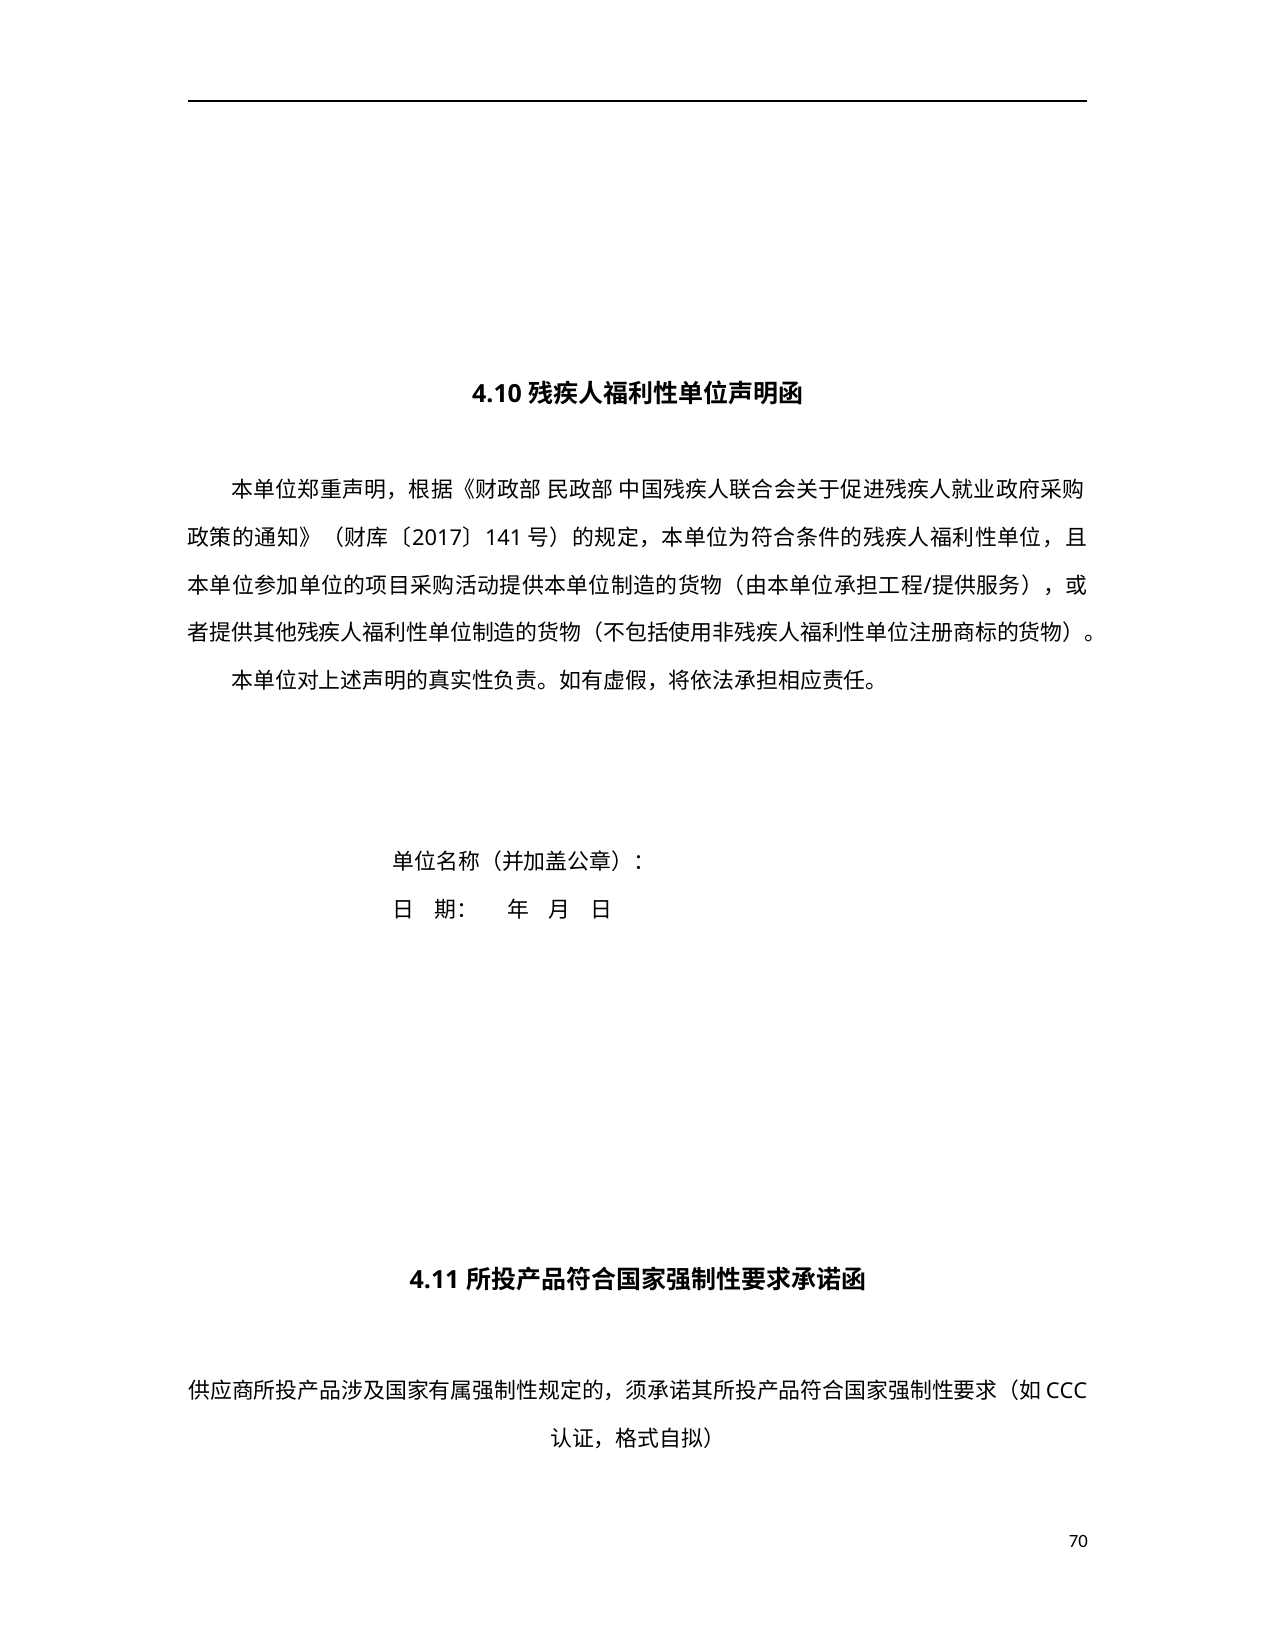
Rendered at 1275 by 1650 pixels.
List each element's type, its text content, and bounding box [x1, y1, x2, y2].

text 日 期： 年 月 日 [187, 892, 1087, 923]
text 本单位对上述声明的真实性负责。如有虚假，将依法承担相应责任。 [187, 663, 1087, 694]
text 4.11 所投产品符合国家强制性要求承诺函 [187, 1259, 1087, 1296]
text 供应商所投产品涉及国家有属强制性规定的，须承诺其所投产品符合国家强制性要求（如CCC认证，格式自拟） [187, 1373, 1087, 1452]
text 本单位郑重声明，根据《财政部 民政部 中国残疾人联合会关于促进残疾人就业政府采购政策的通知》（财库〔2017〕141号）的规定，本单位为符合条件的残疾人福利性单位，且本单位参加单位的项目采购活动提供本单位制造的货物（由本单位承担工程/提供服务），或者提供其他残疾人福利性单位制造的货物（不包括使用非残疾人福利性单位注册商标的货物）。 [187, 472, 1087, 647]
text 4.10 残疾人福利性单位声明函 [187, 373, 1087, 410]
text 单位名称（并加盖公章）： [187, 844, 1087, 876]
